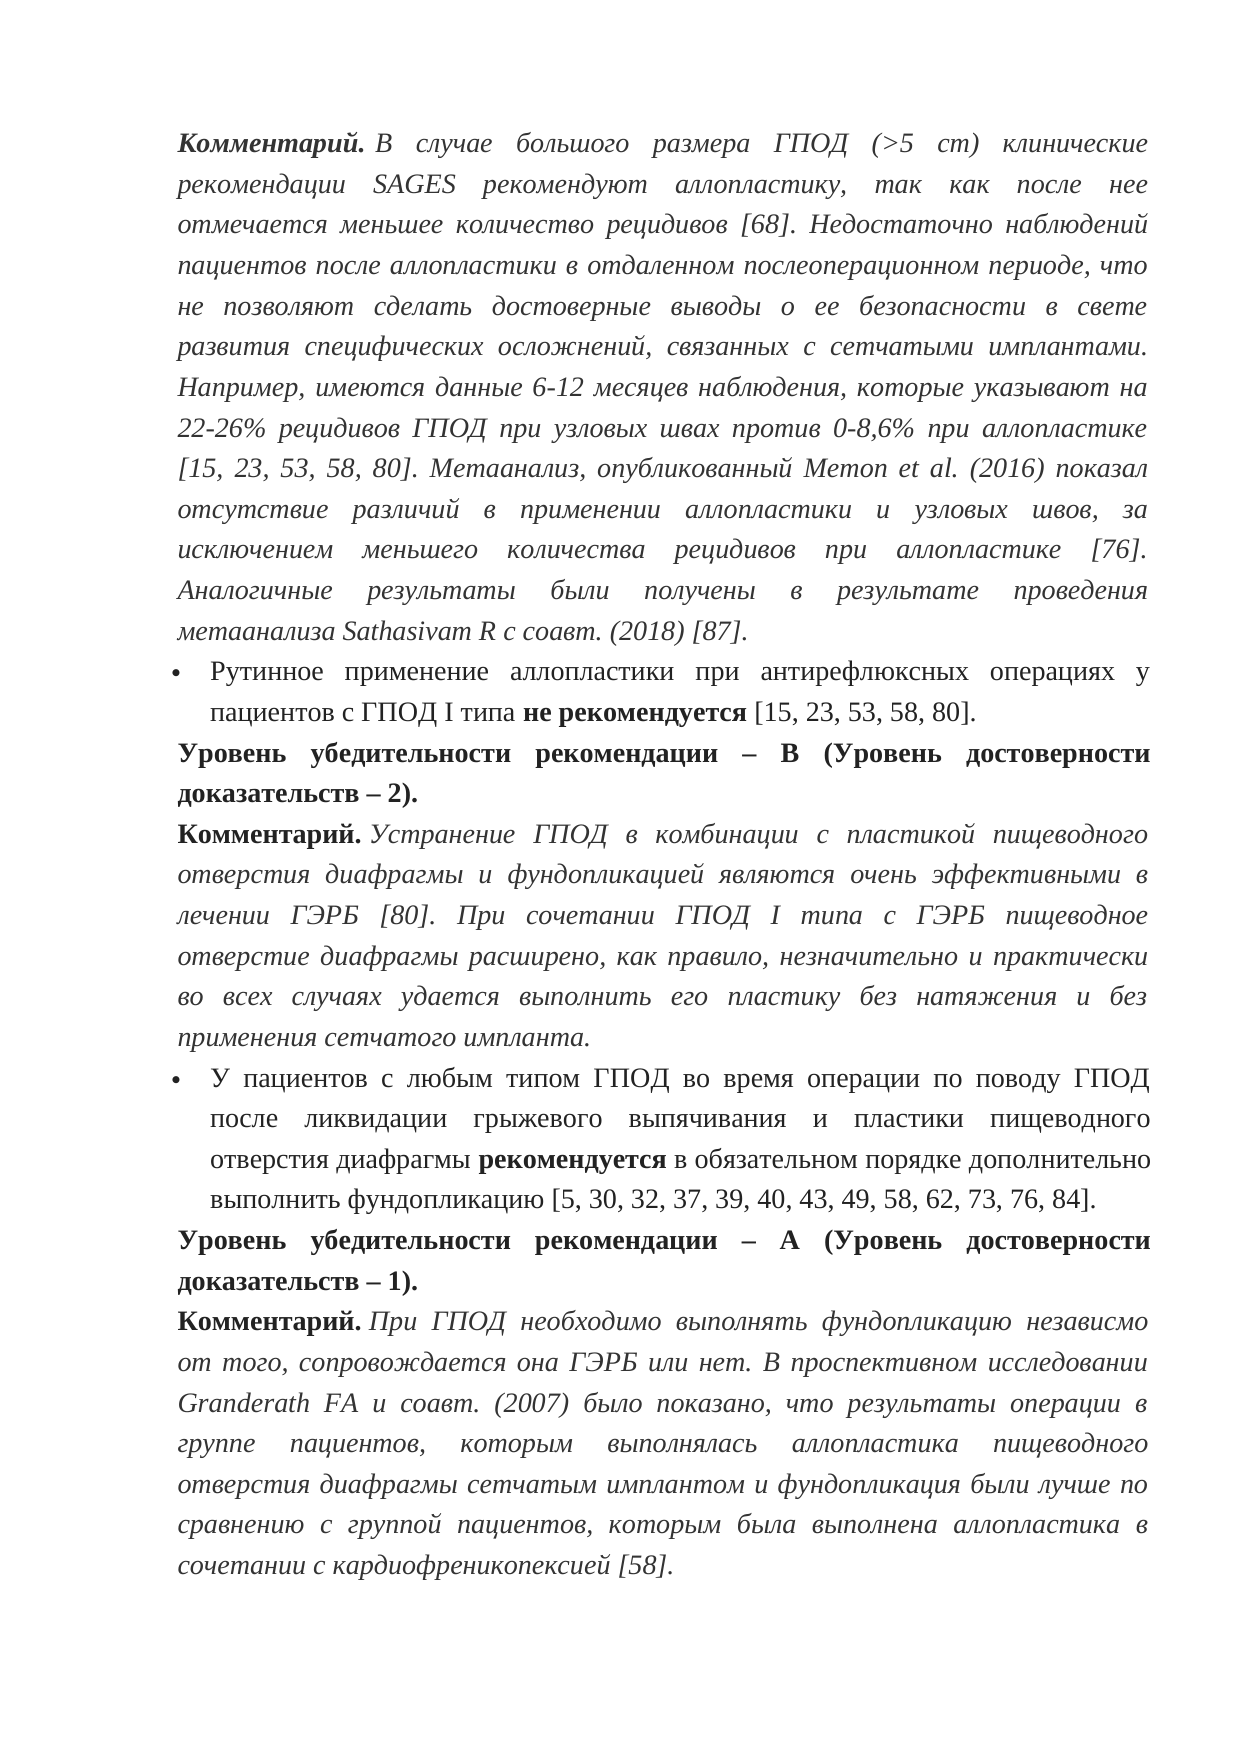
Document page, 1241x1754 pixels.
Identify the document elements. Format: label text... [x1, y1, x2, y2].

text Уровень убедительности рекомендации – В (Уровень достоверности доказательств – 2). [177, 727, 1152, 809]
text Комментарий. Устранение ГПОД в комбинации с пластикой пищеводного отверстия диафрагмы и фундопликацией являются очень эффективными в лечении ГЭРБ [80]. При сочетании ГПОД I типа с ГЭРБ пищеводное отверстие диафрагмы расширено, как правило, незначительно и практически во всех случаях удается выполнить его пластику без натяжения и без применения сетчатого импланта. [177, 809, 1152, 1052]
list У пациентов с любым типом ГПОД во время операции по поводу ГПОД после ликвидации грыжевого выпячивания и пластики пищеводного отверстия диафрагмы рекомендуется в обязательном порядке дополнительно выполнить фундопликацию [5, 30, 32, 37, 39, 40, 43, 49, 58, 62, 73, 76, 84]. [172, 1052, 1152, 1215]
text Уровень убедительности рекомендации – А (Уровень достоверности доказательств – 1). [177, 1215, 1152, 1296]
text Комментарий. В случае большого размера ГПОД (>5 cm) клинические рекомендации SAGES рекомендуют аллопластику, так как после нее отмечается меньшее количество рецидивов [68]. Недостаточно наблюдений пациентов после аллопластики в отдаленном послеоперационном периоде, что не позволяют сделать достоверные выводы о ее безопасности в свете развития специфических осложнений, связанных с сетчатыми имплантами. Например, имеются данные 6-12 месяцев наблюдения, которые указывают на 22-26% рецидивов ГПОД при узловых швах против 0-8,6% при аллопластике [15, 23, 53, 58, 80]. Метаанализ, опубликованный Memon et al. (2016) показал отсутствие различий в применении аллопластики и узловых швов, за исключением меньшего количества рецидивов при аллопластике [76]. Аналогичные результаты были получены в результате проведения метаанализа Sathasivam R с соавт. (2018) [87]. [177, 118, 1152, 646]
text Комментарий. При ГПОД необходимо выполнять фундопликацию независмо от того, сопровождается она ГЭРБ или нет. В проспективном исследовании Granderath FA и соавт. (2007) было показано, что результаты операции в группе пациентов, которым выполнялась аллопластика пищеводного отверстия диафрагмы сетчатым имплантом и фундопликация были лучше по сравнению с группой пациентов, которым была выполнена аллопластика в сочетании с кардиофреникопексией [58]. [177, 1296, 1152, 1581]
list Рутинное применение аллопластики при антирефлюксных операциях у пациентов с ГПОД I типа не рекомендуется [15, 23, 53, 58, 80]. [172, 646, 1152, 727]
